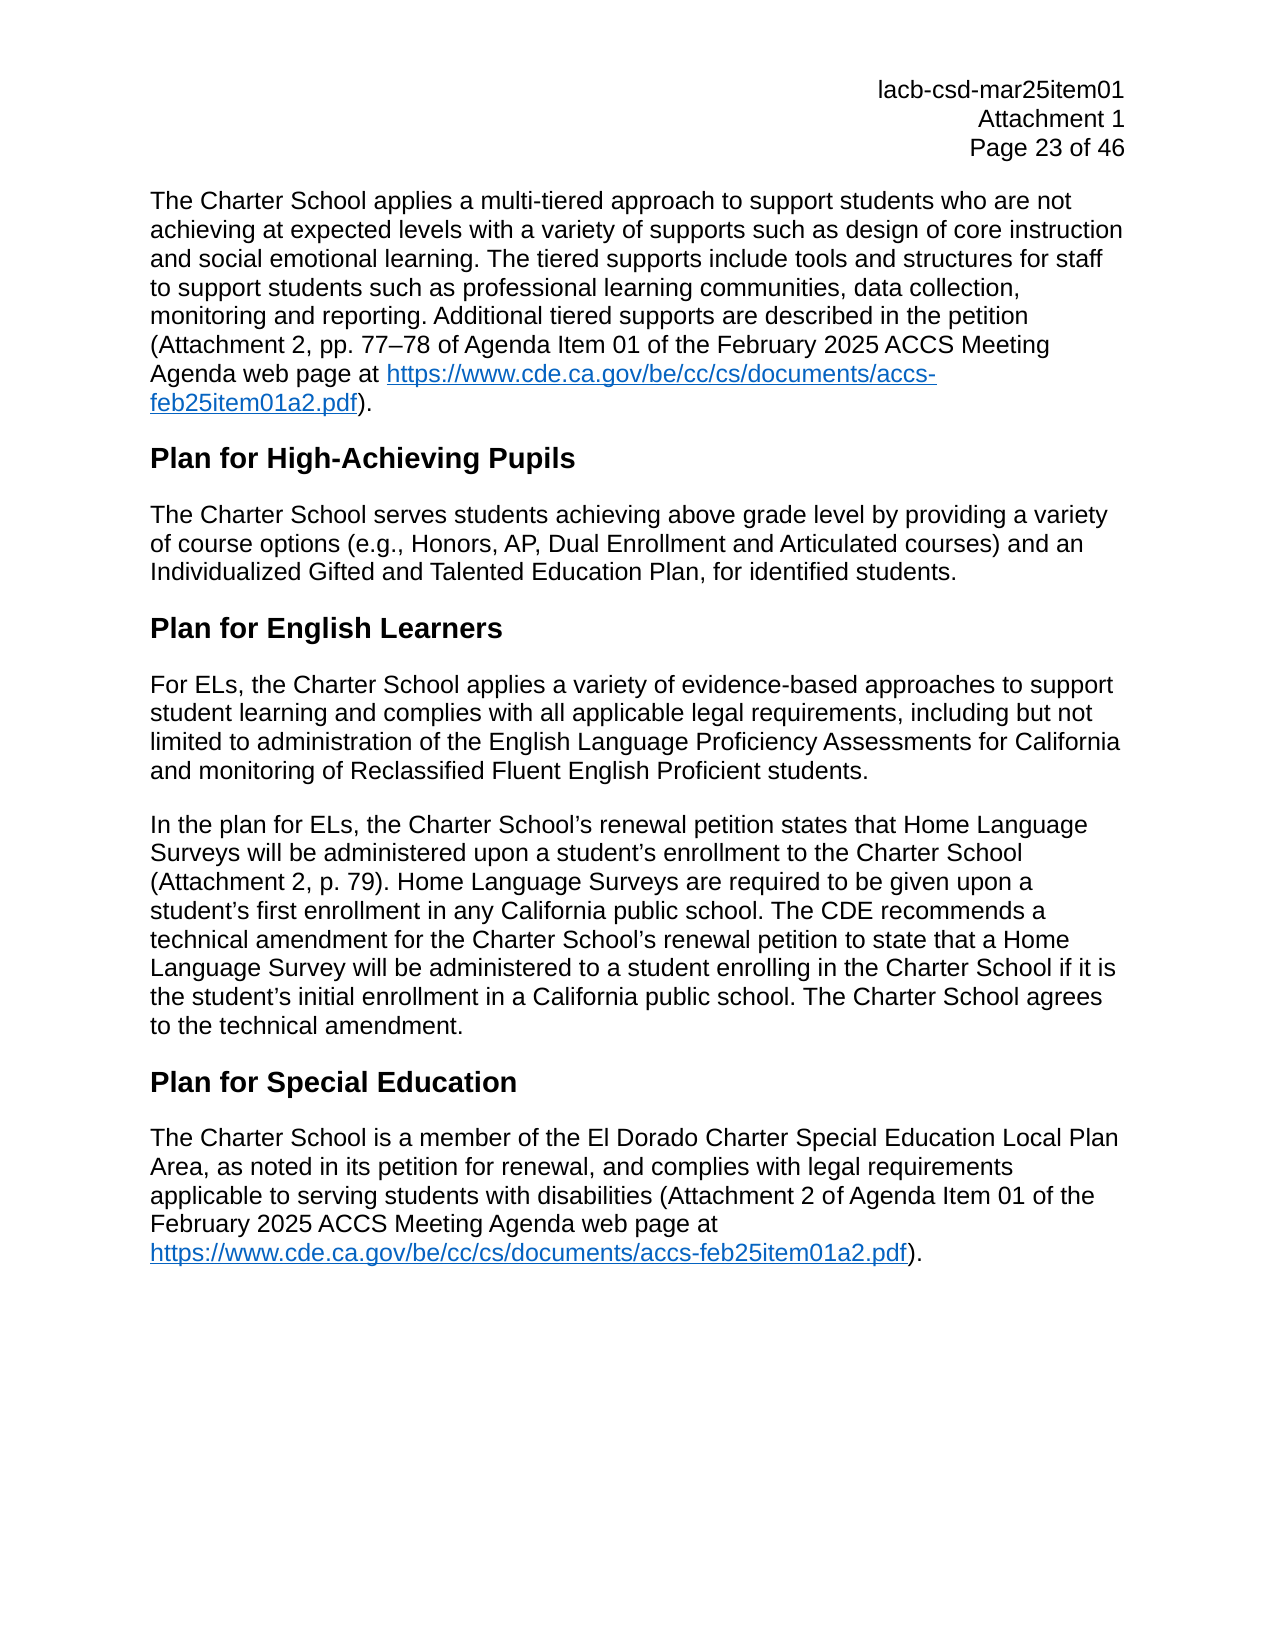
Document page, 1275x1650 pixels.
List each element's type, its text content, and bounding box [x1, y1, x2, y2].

text For ELs, the Charter School applies a variety of evidence-based approaches to support student learning and complies with all applicable legal requirements, including but not limited to administration of the English Language Proficiency Assessments for California and monitoring of Reclassified Fluent English Proficient students. [150, 669, 1125, 784]
text The Charter School is a member of the El Dorado Charter Special Education Local Plan Area, as noted in its petition for renewal, and complies with legal requirements applicable to serving students with disabilities (Attachment 2 of Agenda Item 01 of the February 2025 ACCS Meeting Agenda web page at https://www.cde.ca.gov/be/cc/cs/documents/accs-feb25item01a2.pdf). [150, 1123, 1125, 1267]
text In the plan for ELs, the Charter School’s renewal petition states that Home Language Surveys will be administered upon a student’s enrollment to the Charter School (Attachment 2, p. 79). Home Language Surveys are required to be given upon a student’s first enrollment in any California public school. The CDE recommends a technical amendment for the Charter School’s renewal petition to state that a Home Language Survey will be administered to a student enrolling in the Charter School if it is the student’s initial enrollment in a California public school. The Charter School agrees to the technical amendment. [150, 809, 1125, 1039]
subtitle Plan for Special Education [150, 1064, 1125, 1098]
subtitle Plan for English Learners [150, 611, 1125, 644]
text The Charter School serves students achieving above grade level by providing a variety of course options (e.g., Honors, AP, Dual Enrollment and Articulated courses) and an Individualized Gifted and Talented Education Plan, for identified students. [150, 500, 1125, 586]
text The Charter School applies a multi-tiered approach to support students who are not achieving at expected levels with a variety of supports such as design of core instruction and social emotional learning. The tiered supports include tools and structures for staff to support students such as professional learning communities, data collection, monitoring and reporting. Additional tiered supports are described in the petition (Attachment 2, pp. 77–78 of Agenda Item 01 of the February 2025 ACCS Meeting Agenda web page at https://www.cde.ca.gov/be/cc/cs/documents/accs-feb25item01a2.pdf). [150, 186, 1125, 416]
subtitle Plan for High-Achieving Pupils [150, 441, 1125, 475]
